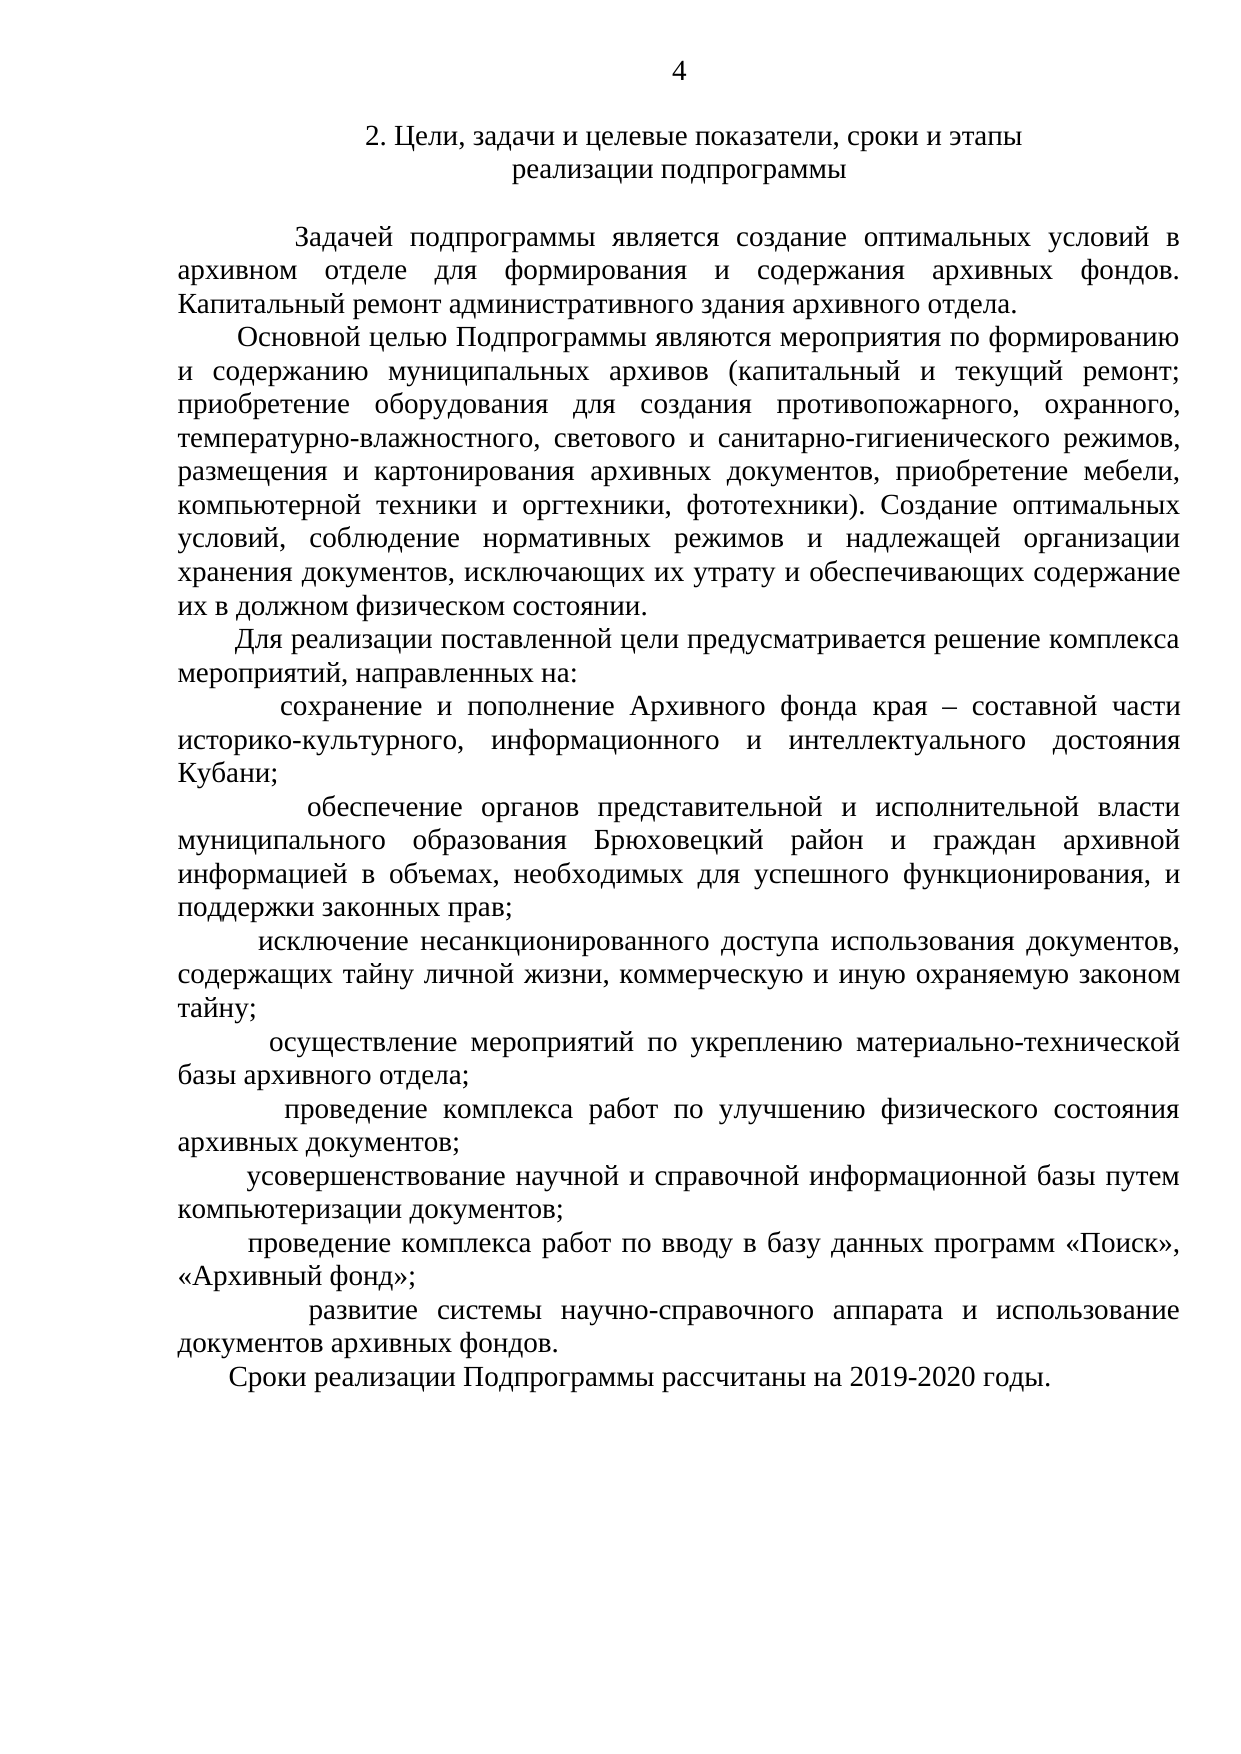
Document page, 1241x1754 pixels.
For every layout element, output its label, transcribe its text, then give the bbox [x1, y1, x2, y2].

text Сроки реализации Подпрограммы рассчитаны на 2019-2020 годы. [177, 1359, 1181, 1393]
text 2. Цели, задачи и целевые показатели, сроки и этапы [177, 118, 1181, 152]
text проведение комплекса работ по улучшению физического состояния архивных документов; [177, 1091, 1181, 1158]
text проведение комплекса работ по вводу в базу данных программ «Поиск», «Архивный фонд»; [177, 1225, 1181, 1292]
text Задачей подпрограммы является создание оптимальных условий в архивном отделе для формирования и содержания архивных фондов. Капитальный ремонт административного здания архивного отдела. [177, 219, 1181, 319]
text Основной целью Подпрограммы являются мероприятия по формированию и содержанию муниципальных архивов (капитальный и текущий ремонт; приобретение оборудования для создания противопожарного, охранного, температурно-влажностного, светового и санитарно-гигиенического режимов, размещения и картонирования архивных документов, приобретение мебели, компьютерной техники и оргтехники, фототехники). Создание оптимальных условий, соблюдение нормативных режимов и надлежащей организации хранения документов, исключающих их утрату и обеспечивающих содержание их в должном физическом состоянии. [177, 319, 1181, 621]
text обеспечение органов представительной и исполнительной власти муниципального образования Брюховецкий район и граждан архивной информацией в объемах, необходимых для успешного функционирования, и поддержки законных прав; [177, 789, 1181, 923]
text реализации подпрограммы [177, 152, 1181, 185]
text сохранение и пополнение Архивного фонда края – составной части историко-культурного, информационного и интеллектуального достояния Кубани; [177, 688, 1181, 789]
text Для реализации поставленной цели предусматривается решение комплекса мероприятий, направленных на: [177, 621, 1181, 688]
text усовершенствование научной и справочной информационной базы путем компьютеризации документов; [177, 1158, 1181, 1225]
text исключение несанкционированного доступа использования документов, содержащих тайну личной жизни, коммерческую и иную охраняемую законом тайну; [177, 923, 1181, 1024]
text осуществление мероприятий по укреплению материально-технической базы архивного отдела; [177, 1024, 1181, 1091]
text развитие системы научно-справочного аппарата и использование документов архивных фондов. [177, 1292, 1181, 1359]
